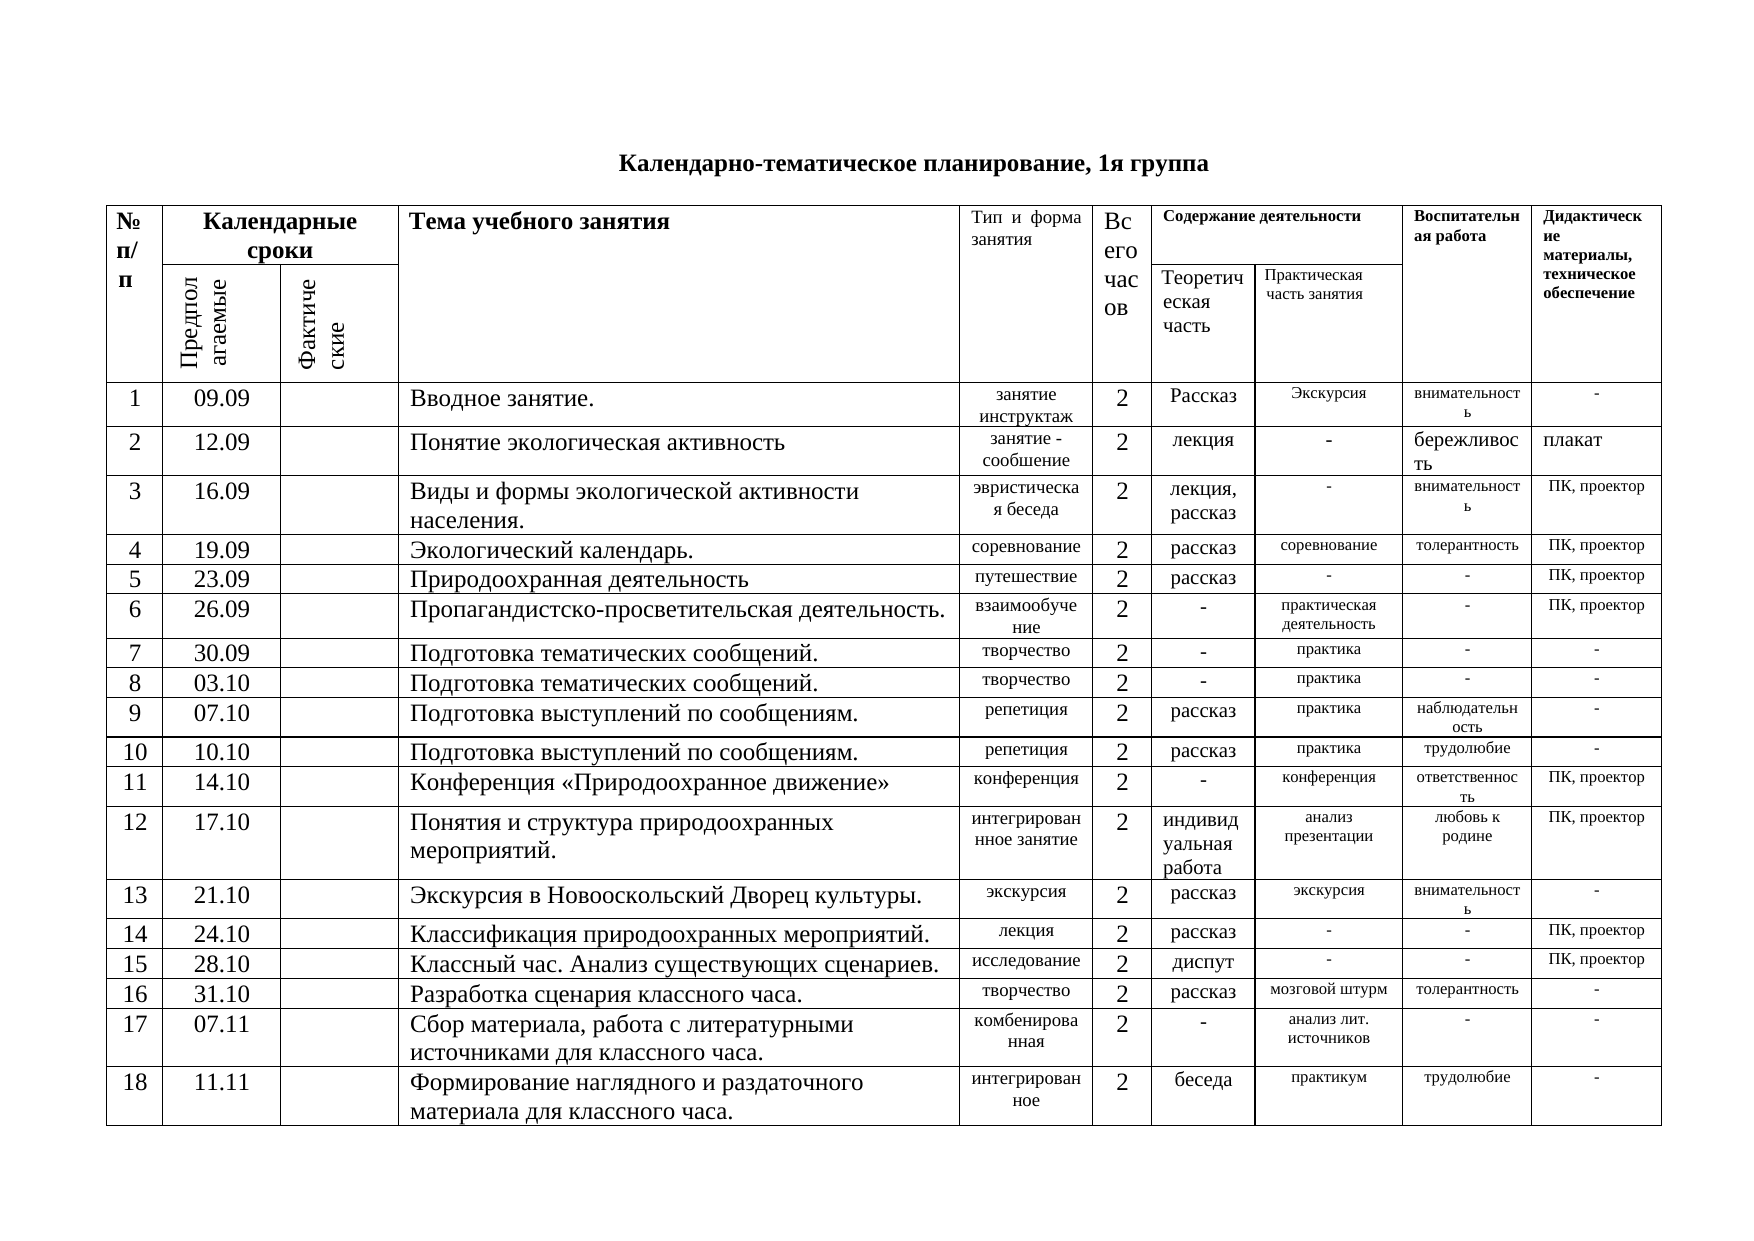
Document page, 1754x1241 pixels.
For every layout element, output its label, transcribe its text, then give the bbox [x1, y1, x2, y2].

table_cell - [1532, 979, 1661, 1008]
table_cell 09.09 [163, 383, 280, 426]
table_cell [281, 698, 398, 736]
table_cell толерантность [1403, 979, 1531, 1008]
table_cell взаимообучение [960, 594, 1092, 637]
table_cell рассказ [1152, 535, 1254, 563]
table_cell - [1532, 880, 1661, 918]
table_cell - [1403, 1009, 1531, 1066]
table_cell 2 [1093, 919, 1151, 948]
table_cell - [1256, 565, 1402, 593]
table_cell [281, 880, 398, 918]
table_cell 14.10 [163, 767, 280, 806]
table_cell экскурсия [1256, 880, 1402, 918]
table_cell мозговой штурм [1256, 979, 1402, 1008]
table_cell Виды и формы экологической активности населения. [399, 476, 959, 534]
table_cell репетиция [960, 738, 1092, 766]
table_cell 2 [1093, 535, 1151, 563]
table_cell 16 [107, 979, 162, 1008]
table_cell 2 [1093, 383, 1151, 426]
table_cell творчество [960, 668, 1092, 697]
table_cell 11.11 [163, 1067, 280, 1125]
table_cell 15 [107, 949, 162, 978]
table_cell 1 [107, 383, 162, 426]
table_cell 2 [1093, 476, 1151, 534]
table_cell - [1532, 383, 1661, 426]
table_cell комбенированная [960, 1009, 1092, 1066]
table_cell - [1152, 1009, 1254, 1066]
table_cell 2 [1093, 1009, 1151, 1066]
table_cell [281, 767, 398, 806]
table_cell внимательность [1403, 476, 1531, 534]
table_cell ПК, проектор [1532, 594, 1661, 637]
table_cell Экскурсия [1256, 383, 1402, 426]
table_cell 4 [107, 535, 162, 563]
table_cell - [1532, 1067, 1661, 1125]
table_cell рассказ [1152, 880, 1254, 918]
table_cell 2 [1093, 427, 1151, 475]
table_header № п/п [107, 206, 162, 382]
table_cell Формирование наглядного и раздаточного материала для классного часа. [399, 1067, 959, 1125]
table_cell [281, 668, 398, 697]
table_cell 7 [107, 639, 162, 667]
table_cell внимательность [1403, 880, 1531, 918]
table_header Воспитательная работа [1403, 206, 1531, 382]
table_cell ответственность [1403, 767, 1531, 806]
table_cell 5 [107, 565, 162, 593]
table_cell ПК, проектор [1532, 807, 1661, 879]
table_cell исследование [960, 949, 1092, 978]
table_cell [281, 949, 398, 978]
table_cell Вводное занятие. [399, 383, 959, 426]
table_cell 11 [107, 767, 162, 806]
table_header Всего часов [1093, 206, 1151, 382]
table_cell 30.09 [163, 639, 280, 667]
table_cell беседа [1152, 1067, 1254, 1125]
table_cell 2 [1093, 1067, 1151, 1125]
table_cell 13 [107, 880, 162, 918]
table_cell 2 [1093, 767, 1151, 806]
table_cell интегрированнное занятие [960, 807, 1092, 879]
table_cell - [1403, 594, 1531, 637]
table_cell 14 [107, 919, 162, 948]
table_cell Понятия и структура природоохранных мероприятий. [399, 807, 959, 879]
table_cell [281, 1009, 398, 1066]
table_cell эвристическая беседа [960, 476, 1092, 534]
table_cell - [1532, 1009, 1661, 1066]
table_cell трудолюбие [1403, 738, 1531, 766]
table_cell конференция [960, 767, 1092, 806]
table_cell Классификация природоохранных мероприятий. [399, 919, 959, 948]
table_cell бережливость [1403, 427, 1531, 475]
table_cell лекция [960, 919, 1092, 948]
table_cell 12 [107, 807, 162, 879]
table_cell занятие инструктаж [960, 383, 1092, 426]
table_cell практика [1256, 698, 1402, 736]
table_cell интегрированное [960, 1067, 1092, 1125]
table_cell 2 [107, 427, 162, 475]
table_cell - [1152, 594, 1254, 637]
table_cell 2 [1093, 738, 1151, 766]
table_cell внимательность [1403, 383, 1531, 426]
table_cell [281, 1067, 398, 1125]
table_cell Конференция «Природоохранное движение» [399, 767, 959, 806]
table_cell индивидуальная работа [1152, 807, 1254, 879]
table_cell рассказ [1152, 565, 1254, 593]
table_cell Предполагаемые [163, 265, 280, 382]
table_cell ПК, проектор [1532, 919, 1661, 948]
table_cell [281, 807, 398, 879]
table_cell творчество [960, 639, 1092, 667]
table_cell [281, 594, 398, 637]
table_cell 2 [1093, 698, 1151, 736]
table_cell - [1532, 738, 1661, 766]
table_cell практическая деятельность [1256, 594, 1402, 637]
table_cell практика [1256, 639, 1402, 667]
table_cell анализ презентации [1256, 807, 1402, 879]
table_cell творчество [960, 979, 1092, 1008]
table_cell рассказ [1152, 919, 1254, 948]
table_cell 23.09 [163, 565, 280, 593]
table_cell 17.10 [163, 807, 280, 879]
table_header Тема учебного занятия [399, 206, 959, 382]
table_cell - [1256, 949, 1402, 978]
text Календарно-тематическое планирование, 1я группа [118, 148, 1636, 176]
table_cell Экологический календарь. [399, 535, 959, 563]
table_cell Фактические [281, 265, 398, 382]
table_cell ПК, проектор [1532, 767, 1661, 806]
table_cell 2 [1093, 979, 1151, 1008]
table_cell 2 [1093, 668, 1151, 697]
table_cell 17 [107, 1009, 162, 1066]
table_cell - [1403, 565, 1531, 593]
table_cell 9 [107, 698, 162, 736]
table_cell Понятие экологическая активность [399, 427, 959, 475]
table_cell 2 [1093, 565, 1151, 593]
table_cell Экскурсия в Новооскольский Дворец культуры. [399, 880, 959, 918]
table_cell Сбор материала, работа с литературными источниками для классного часа. [399, 1009, 959, 1066]
table_cell рассказ [1152, 979, 1254, 1008]
table_cell - [1152, 639, 1254, 667]
table_cell 2 [1093, 807, 1151, 879]
table_cell 18 [107, 1067, 162, 1125]
table_cell [281, 427, 398, 475]
table_cell Практическая часть занятия [1256, 265, 1402, 382]
table_cell - [1403, 639, 1531, 667]
table_cell наблюдательность [1403, 698, 1531, 736]
table_cell 03.10 [163, 668, 280, 697]
table_cell - [1256, 476, 1402, 534]
table_cell практика [1256, 668, 1402, 697]
table_cell репетиция [960, 698, 1092, 736]
table_cell соревнование [960, 535, 1092, 563]
table_cell - [1256, 427, 1402, 475]
table_cell 10.10 [163, 738, 280, 766]
table_cell 2 [1093, 639, 1151, 667]
table_cell [281, 476, 398, 534]
table_cell [281, 979, 398, 1008]
table_cell 26.09 [163, 594, 280, 637]
table_cell Подготовка тематических сообщений. [399, 668, 959, 697]
table_cell [281, 639, 398, 667]
table_cell занятие -сообшение [960, 427, 1092, 475]
table_cell рассказ [1152, 698, 1254, 736]
table_cell - [1152, 668, 1254, 697]
table_cell лекция, рассказ [1152, 476, 1254, 534]
table_cell [281, 738, 398, 766]
table_cell ПК, проектор [1532, 949, 1661, 978]
table_cell практикум [1256, 1067, 1402, 1125]
table_cell Пропагандистско-просветительская деятельность. [399, 594, 959, 637]
table_cell Классный час. Анализ существующих сценариев. [399, 949, 959, 978]
table_cell плакат [1532, 427, 1661, 475]
table_cell 12.09 [163, 427, 280, 475]
table_cell - [1532, 668, 1661, 697]
table_cell 07.11 [163, 1009, 280, 1066]
table_cell - [1403, 949, 1531, 978]
table_header Содержание деятельности [1152, 206, 1402, 264]
table_cell ПК, проектор [1532, 535, 1661, 563]
table_cell 21.10 [163, 880, 280, 918]
table_cell Подготовка тематических сообщений. [399, 639, 959, 667]
table_header Календарные сроки [163, 206, 398, 264]
table_cell 31.10 [163, 979, 280, 1008]
table_header Дидактические материалы, техническое обеспечение [1532, 206, 1661, 382]
table_cell - [1532, 698, 1661, 736]
table_cell анализ лит. источников [1256, 1009, 1402, 1066]
table_cell [281, 565, 398, 593]
table_cell - [1152, 767, 1254, 806]
table_cell лекция [1152, 427, 1254, 475]
table_cell Теоретическая часть [1152, 265, 1254, 382]
table_cell 6 [107, 594, 162, 637]
table_cell 19.09 [163, 535, 280, 563]
table_cell Рассказ [1152, 383, 1254, 426]
table_cell 3 [107, 476, 162, 534]
table_cell экскурсия [960, 880, 1092, 918]
table_cell соревнование [1256, 535, 1402, 563]
table_cell конференция [1256, 767, 1402, 806]
table_cell 28.10 [163, 949, 280, 978]
table_cell путешествие [960, 565, 1092, 593]
table_cell 8 [107, 668, 162, 697]
table_cell [281, 919, 398, 948]
table_cell - [1403, 919, 1531, 948]
table_cell ПК, проектор [1532, 565, 1661, 593]
table_cell 24.10 [163, 919, 280, 948]
table_header Тип и форма занятия [960, 206, 1092, 382]
table_cell практика [1256, 738, 1402, 766]
table_cell Подготовка выступлений по сообщениям. [399, 698, 959, 736]
table_cell - [1256, 919, 1402, 948]
table_cell - [1403, 668, 1531, 697]
table_cell ПК, проектор [1532, 476, 1661, 534]
table_cell 07.10 [163, 698, 280, 736]
table_cell 16.09 [163, 476, 280, 534]
table_cell 10 [107, 738, 162, 766]
table_cell трудолюбие [1403, 1067, 1531, 1125]
table_cell 2 [1093, 880, 1151, 918]
table_cell 2 [1093, 949, 1151, 978]
table_cell 2 [1093, 594, 1151, 637]
table_cell [281, 535, 398, 563]
table_cell любовь к родине [1403, 807, 1531, 879]
table_cell - [1532, 639, 1661, 667]
table_cell Разработка сценария классного часа. [399, 979, 959, 1008]
table_cell [281, 383, 398, 426]
table_cell Природоохранная деятельность [399, 565, 959, 593]
table_cell Подготовка выступлений по сообщениям. [399, 738, 959, 766]
table_cell толерантность [1403, 535, 1531, 563]
table_cell диспут [1152, 949, 1254, 978]
table_cell рассказ [1152, 738, 1254, 766]
